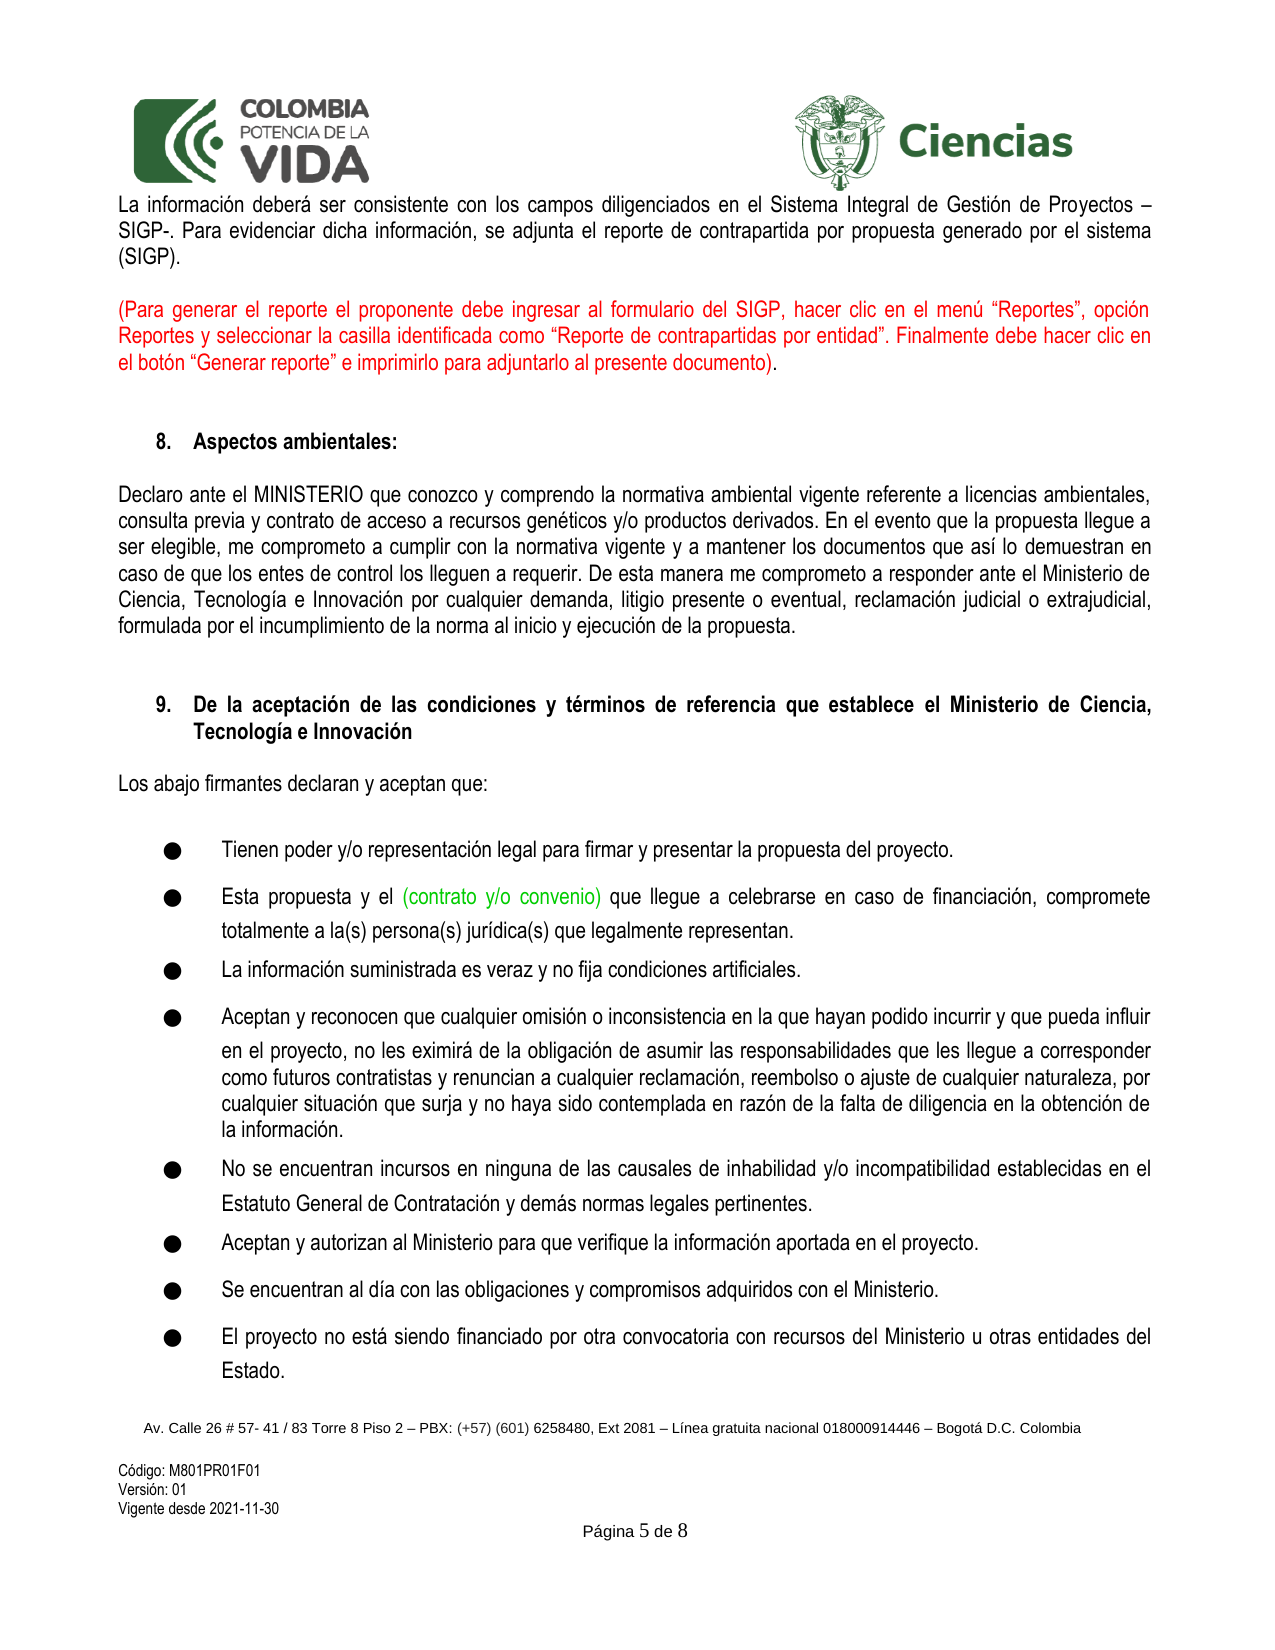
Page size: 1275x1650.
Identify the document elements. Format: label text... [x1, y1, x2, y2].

picture [779, 83, 1085, 191]
list No se encuentran incursos en ninguna de las causales de inhabilidad y/o incompatibilidad establecidas en el Estatuto General de Contratación y demás normas legales pertinentes. [162, 1143, 1152, 1216]
list De la aceptación de las condiciones y términos de referencia que establece el Ministerio de Ciencia, Tecnología e Innovación [156, 691, 1152, 744]
list Esta propuesta y el (contrato y/o convenio) que llegue a celebrarse en caso de financiación, compromete totalmente a la(s) persona(s) jurídica(s) que legalmente representan. [162, 870, 1152, 943]
list Aceptan y autorizan al Ministerio para que verifique la información aportada en el proyecto. [162, 1216, 1152, 1263]
text (Para generar el reporte el proponente debe ingresar al formulario del SIGP, hacer clic en el menú “Reportes”, opción Reportes y seleccionar la casilla identificada como “Reporte de contrapartidas por entidad”. Finalmente debe hacer clic en el botón “Generar reporte” e imprimirlo para adjuntarlo al presente documento). [118, 296, 1152, 375]
picture [118, 88, 383, 191]
list Aceptan y reconocen que cualquier omisión o inconsistencia en la que hayan podido incurrir y que pueda influir en el proyecto, no les eximirá de la obligación de asumir las responsabilidades que les llegue a corresponder como futuros contratistas y renuncian a cualquier reclamación, reembolso o ajuste de cualquier naturaleza, por cualquier situación que surja y no haya sido contemplada en razón de la falta de diligencia en la obtención de la información. [162, 990, 1152, 1143]
list Se encuentran al día con las obligaciones y compromisos adquiridos con el Ministerio. [162, 1263, 1152, 1310]
list La información suministrada es veraz y no fija condiciones artificiales. [162, 943, 1152, 990]
list El proyecto no está siendo financiado por otra convocatoria con recursos del Ministerio u otras entidades del Estado. [162, 1310, 1152, 1383]
text Declaro ante el MINISTERIO que conozco y comprendo la normativa ambiental vigente referente a licencias ambientales, consulta previa y contrato de acceso a recursos genéticos y/o productos derivados. En el evento que la propuesta llegue a ser elegible, me comprometo a cumplir con la normativa vigente y a mantener los documentos que así lo demuestran en caso de que los entes de control los lleguen a requerir. De esta manera me comprometo a responder ante el Ministerio de Ciencia, Tecnología e Innovación por cualquier demanda, litigio presente o eventual, reclamación judicial o extrajudicial, formulada por el incumplimiento de la norma al inicio y ejecución de la propuesta. [118, 481, 1152, 639]
list Aspectos ambientales: [156, 428, 1152, 454]
text Los abajo firmantes declaran y aceptan que: [118, 770, 1152, 797]
list Tienen poder y/o representación legal para firmar y presentar la propuesta del proyecto. [162, 823, 1152, 870]
text La información deberá ser consistente con los campos diligenciados en el Sistema Integral de Gestión de Proyectos –SIGP-. Para evidenciar dicha información, se adjunta el reporte de contrapartida por propuesta generado por el sistema (SIGP). [118, 191, 1152, 270]
